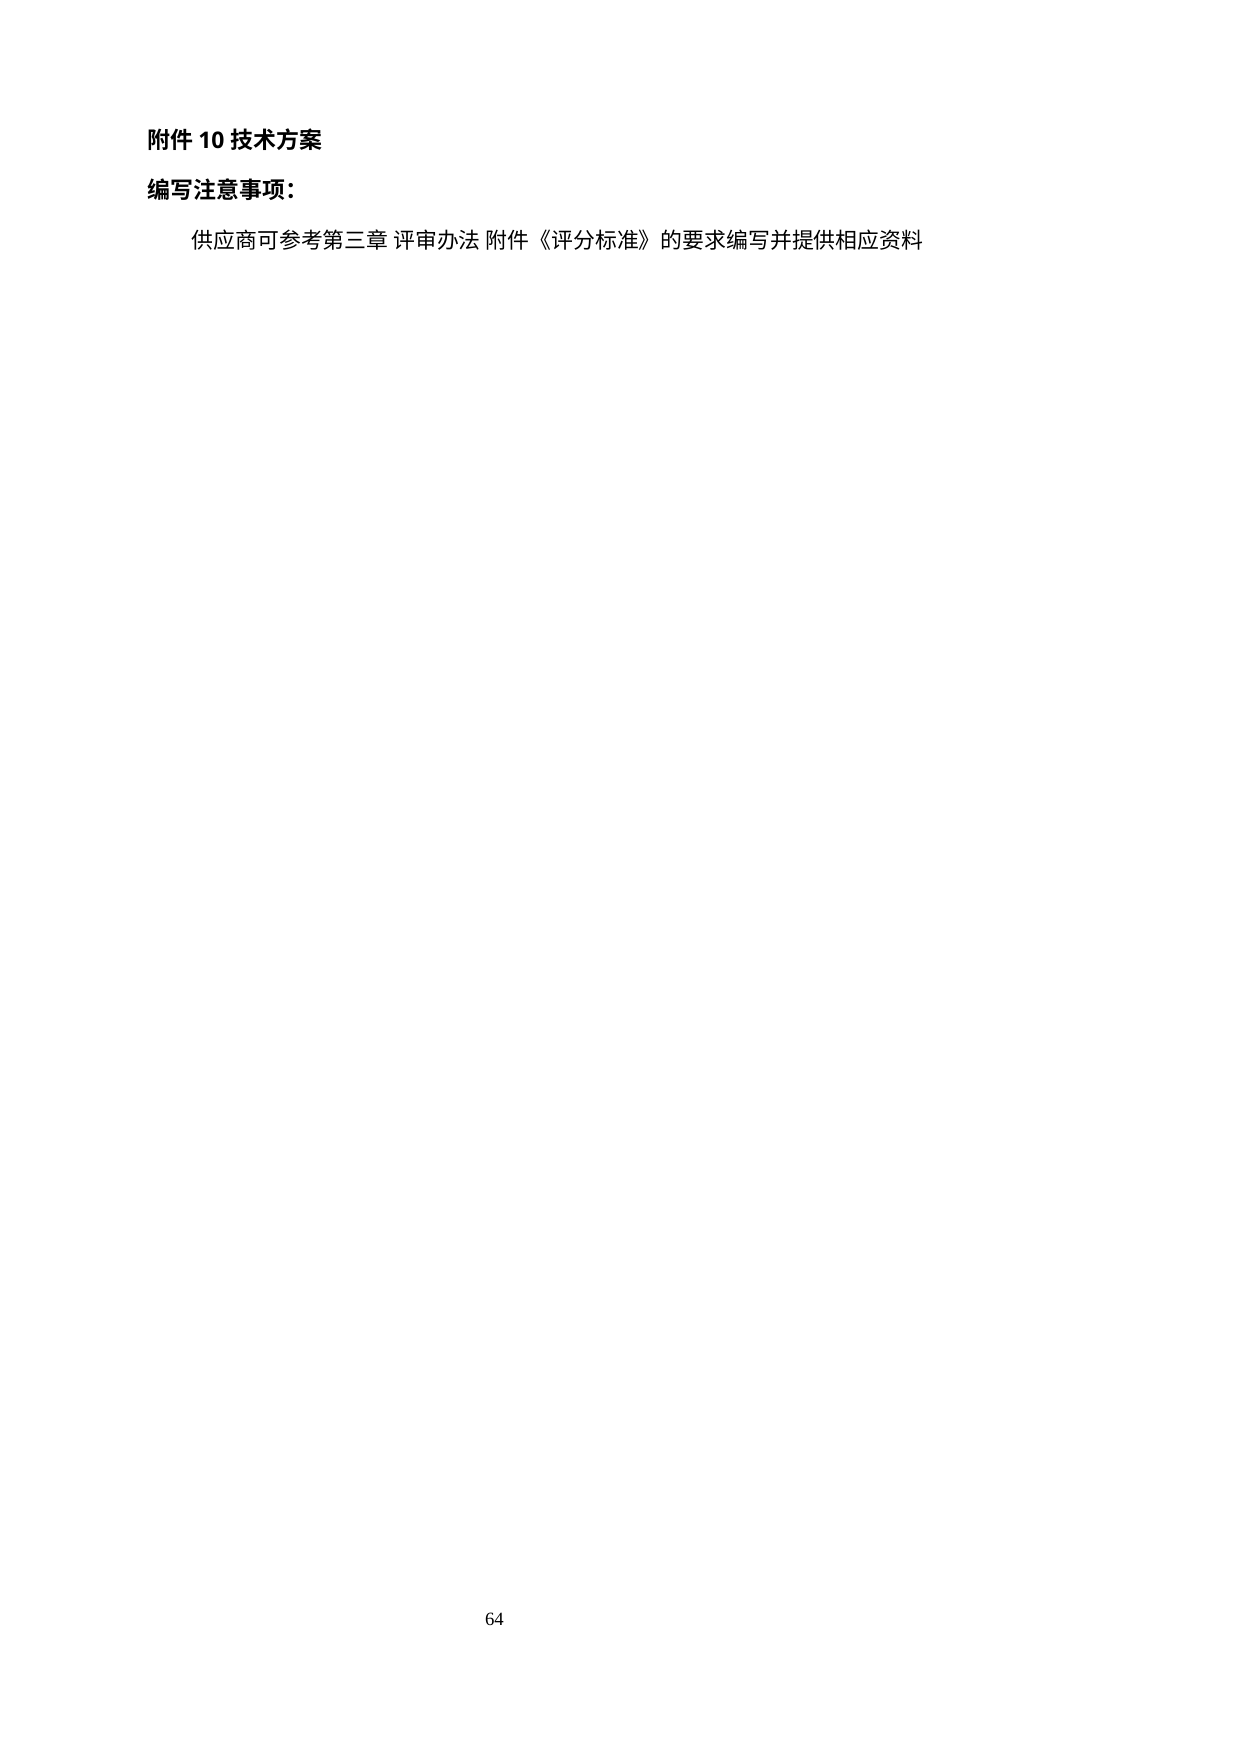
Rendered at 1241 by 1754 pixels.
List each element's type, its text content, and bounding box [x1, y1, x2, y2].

text 附件10 技术方案 [148, 118, 1122, 156]
text 供应商可参考第三章 评审办法 附件《评分标准》的要求编写并提供相应资料 [148, 218, 1122, 256]
text 编写注意事项： [148, 168, 1122, 206]
